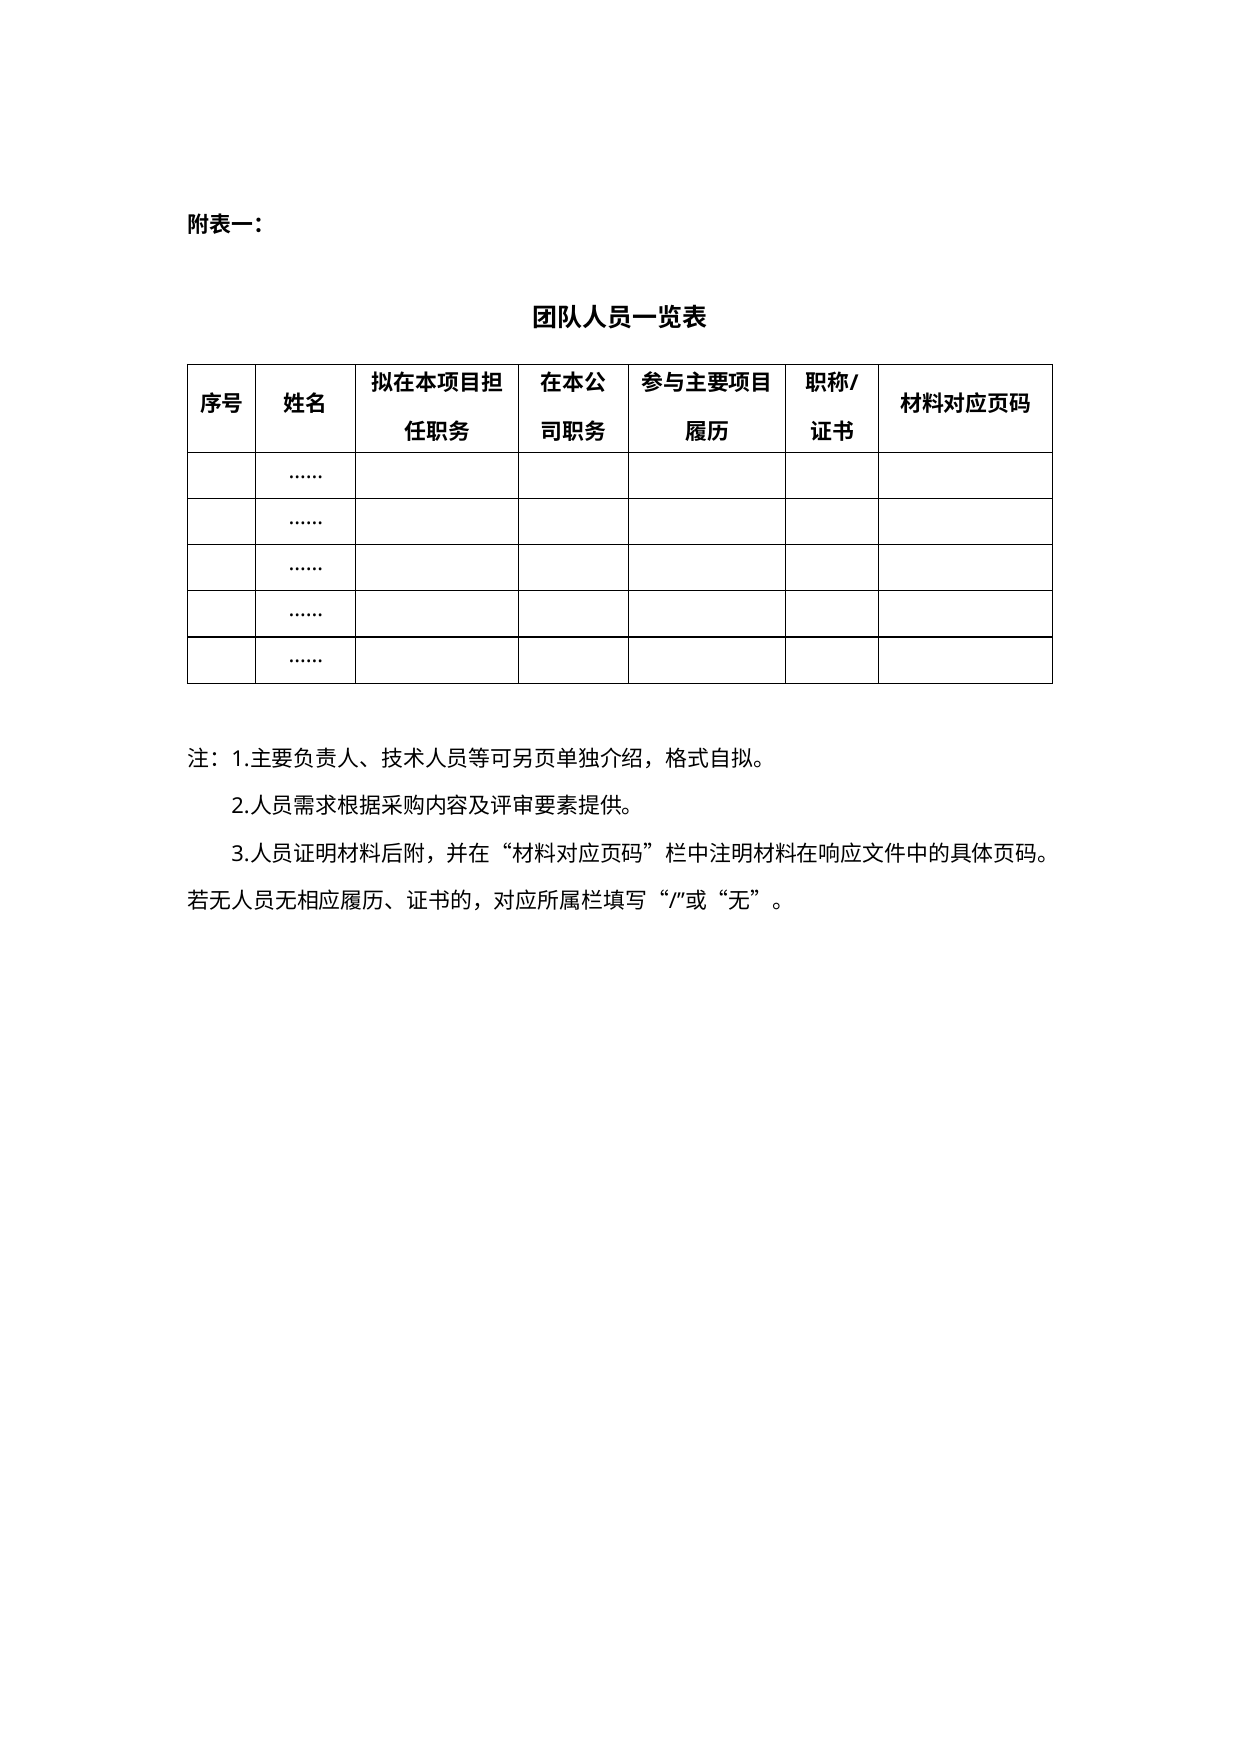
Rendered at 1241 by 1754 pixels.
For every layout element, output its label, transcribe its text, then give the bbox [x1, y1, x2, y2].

table_cell [356, 591, 518, 636]
text 团队人员一览表 [187, 297, 1053, 333]
table_cell [629, 638, 785, 682]
table_cell [519, 638, 628, 682]
table_header 材料对应页码 [879, 365, 1052, 452]
list 3.人员证明材料后附，并在“材料对应页码”栏中注明材料在响应文件中的具体页码。若无人员无相应履历、证书的，对应所属栏填写“/”或“无”。 [187, 836, 1053, 915]
table_cell [879, 591, 1052, 636]
table_cell [188, 453, 255, 498]
table_cell [519, 545, 628, 590]
text 附表一： [187, 207, 1053, 239]
text 注：1.主要负责人、技术人员等可另页单独介绍，格式自拟。 [187, 741, 1053, 772]
table_cell [188, 591, 255, 636]
table_cell [519, 453, 628, 498]
table_cell [786, 545, 878, 590]
table_cell [786, 499, 878, 544]
table_cell [786, 638, 878, 682]
table_cell [786, 453, 878, 498]
table_cell [188, 638, 255, 682]
table_cell [879, 453, 1052, 498]
table_cell [356, 638, 518, 682]
table_cell [629, 591, 785, 636]
table_cell [519, 591, 628, 636]
table_header 姓名 [256, 365, 355, 452]
table_header 职称/证书 [786, 365, 878, 452]
table_header 序号 [188, 365, 255, 452]
list 2.人员需求根据采购内容及评审要素提供。 [187, 788, 1053, 820]
table_cell [879, 545, 1052, 590]
table_cell [188, 499, 255, 544]
table_cell …… [256, 499, 355, 544]
table_cell [879, 638, 1052, 682]
table_header 在本公司职务 [519, 365, 628, 452]
table_cell [356, 545, 518, 590]
table_cell …… [256, 591, 355, 636]
table_cell [786, 591, 878, 636]
table_cell [629, 499, 785, 544]
table_cell [188, 545, 255, 590]
table_cell [356, 453, 518, 498]
table_cell …… [256, 638, 355, 682]
table_cell …… [256, 545, 355, 590]
table_cell [519, 499, 628, 544]
table_cell [629, 545, 785, 590]
table_cell …… [256, 453, 355, 498]
table_header 拟在本项目担任职务 [356, 365, 518, 452]
table_cell [356, 499, 518, 544]
table_cell [629, 453, 785, 498]
table_cell [879, 499, 1052, 544]
table_header 参与主要项目履历 [629, 365, 785, 452]
